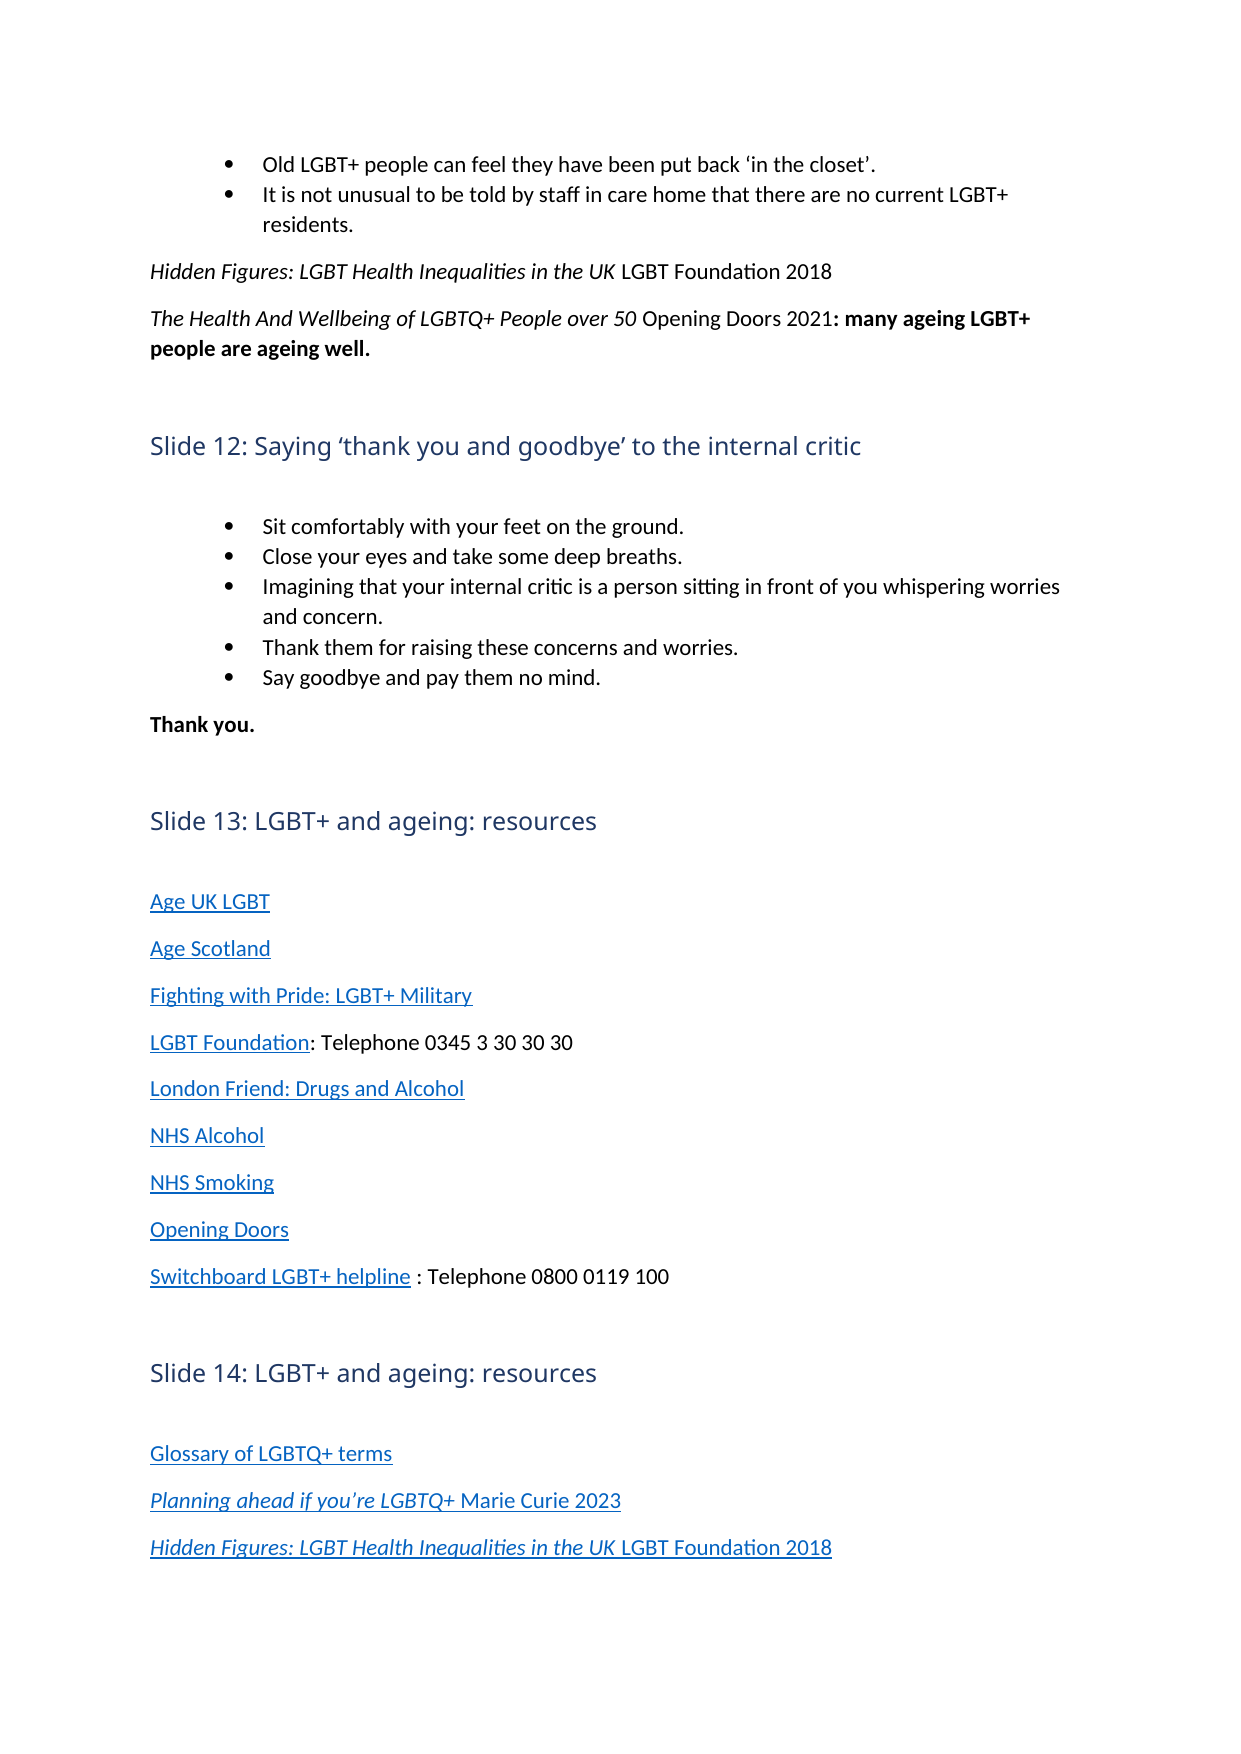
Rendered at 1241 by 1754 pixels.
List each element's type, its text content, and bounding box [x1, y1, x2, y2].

list Thank them for raising these concerns and worries. [225, 633, 1090, 661]
text Planning ahead if you’re LGBTQ+ Marie Curie 2023 [150, 1486, 1090, 1514]
text NHS Alcohol [150, 1121, 1090, 1149]
text Thank you. [150, 710, 1090, 738]
list Close your eyes and take some deep breaths. [225, 542, 1090, 570]
list Imagining that your internal critic is a person sitting in front of you whispering worries and concern. [225, 572, 1090, 630]
text Fighting with Pride: LGBT+ Military [150, 981, 1090, 1009]
text NHS Smoking [150, 1168, 1090, 1196]
text The Health And Wellbeing of LGBTQ+ People over 50 Opening Doors 2021: many ageing LGBT+ people are ageing well. [150, 304, 1090, 362]
subtitle Slide 13: LGBT+ and ageing: resources [150, 803, 1090, 837]
list It is not unusual to be told by staff in care home that there are no current LGBT+ residents. [225, 180, 1090, 238]
text Hidden Figures: LGBT Health Inequalities in the UK LGBT Foundation 2018 [150, 1533, 1090, 1561]
subtitle Slide 12: Saying ‘thank you and goodbye’ to the internal critic [150, 428, 1090, 462]
list Old LGBT+ people can feel they have been put back ‘in the closet’. [225, 150, 1090, 178]
subtitle Slide 14: LGBT+ and ageing: resources [150, 1356, 1090, 1390]
list Say goodbye and pay them no mind. [225, 663, 1090, 691]
text Hidden Figures: LGBT Health Inequalities in the UK LGBT Foundation 2018 [150, 257, 1090, 285]
text Glossary of LGBTQ+ terms [150, 1439, 1090, 1467]
text LGBT Foundation: Telephone 0345 3 30 30 30 [150, 1028, 1090, 1056]
text Age Scotland [150, 934, 1090, 962]
text Age UK LGBT [150, 887, 1090, 915]
list Sit comfortably with your feet on the ground. [225, 512, 1090, 540]
text Switchboard LGBT+ helpline : Telephone 0800 0119 100 [150, 1262, 1090, 1290]
text Opening Doors [150, 1215, 1090, 1243]
text London Friend: Drugs and Alcohol [150, 1074, 1090, 1103]
